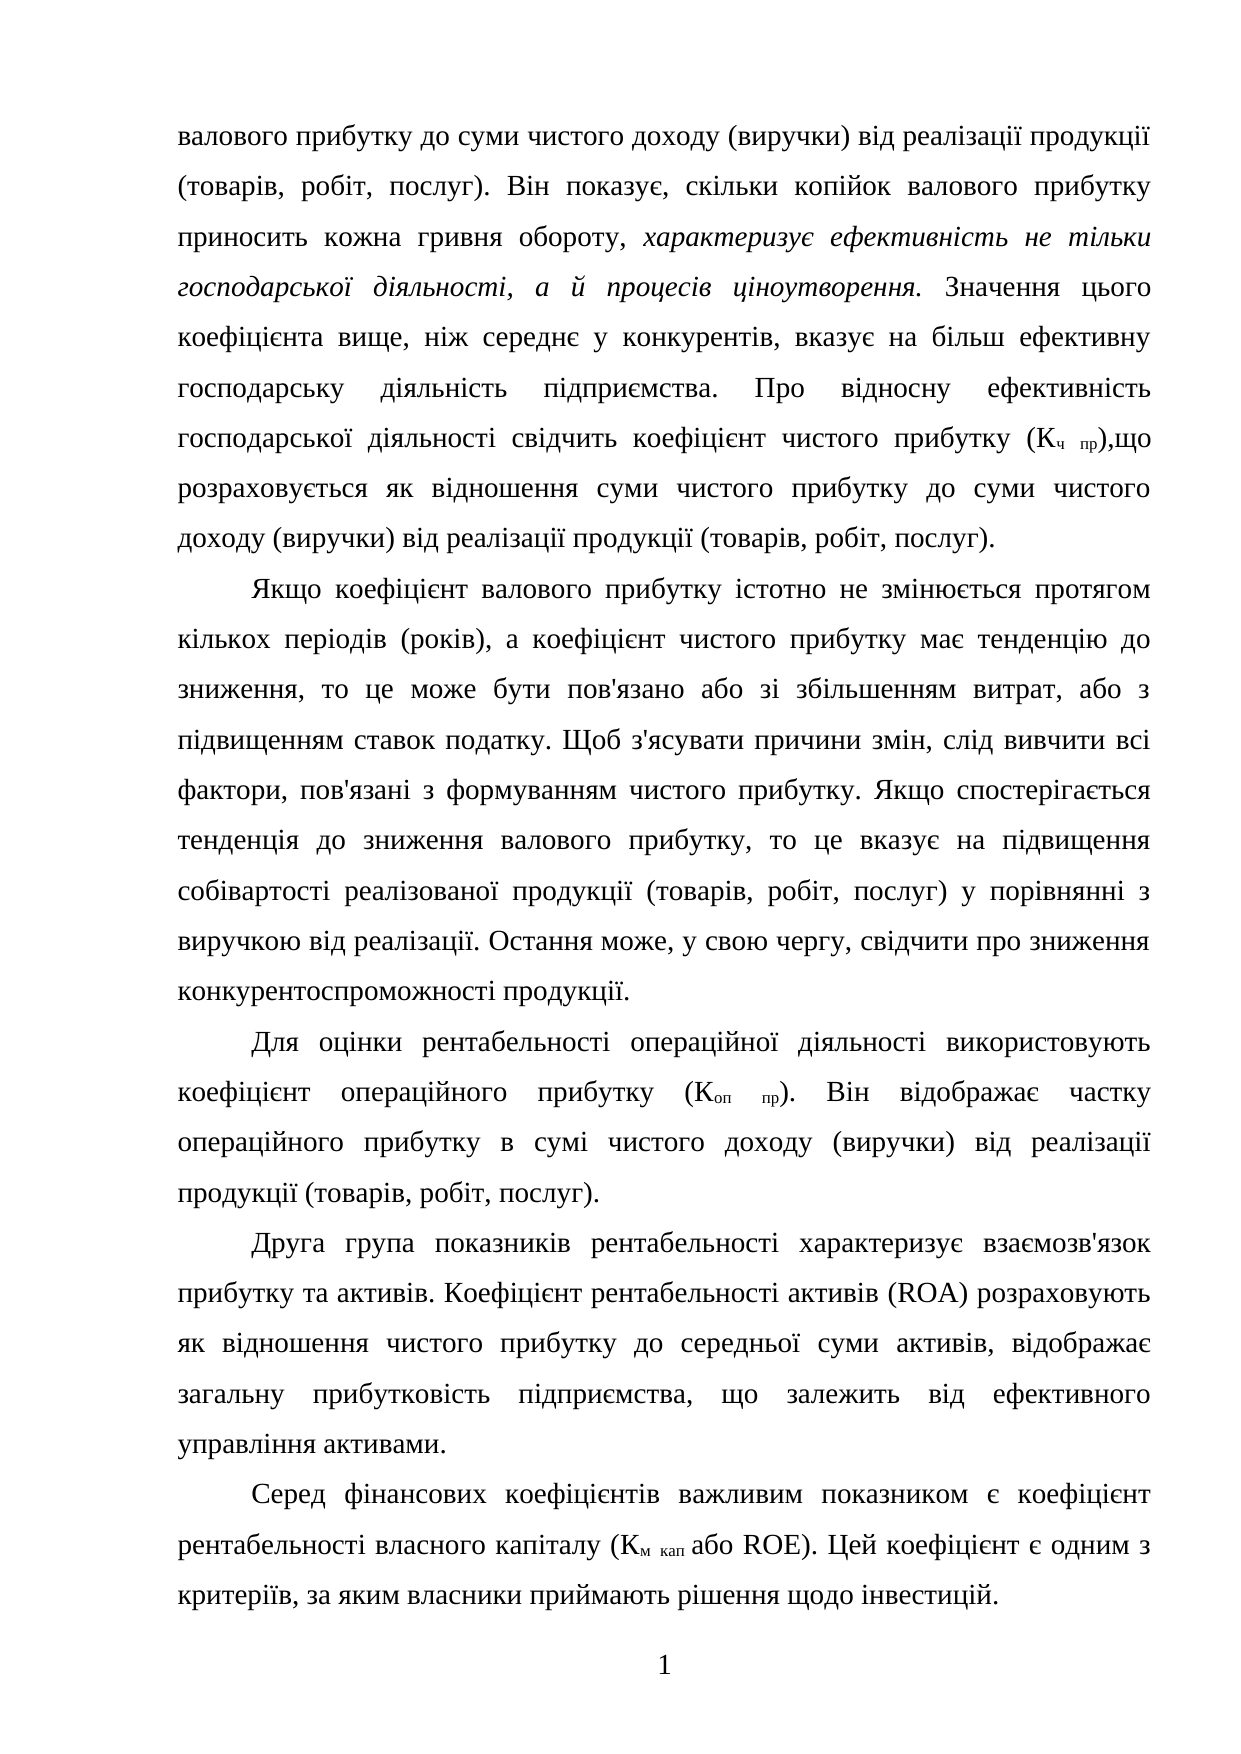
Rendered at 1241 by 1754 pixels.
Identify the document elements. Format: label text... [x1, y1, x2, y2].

text Для оцінки рентабельності операційної діяльності використовують коефіцієнт операційного прибутку (Коп пр). Він відображає частку операційного прибутку в сумі чистого доходу (виручки) від реалізації продукції (товарів, робіт, послуг). [177, 1024, 1152, 1208]
text Друга група показників рентабельності характеризує взаємозв'язок прибутку та активів. Коефіцієнт рентабельності активів (ROA) розраховують як відношення чистого прибутку до середньої суми активів, відображає загальну прибутковість підприємства, що залежить від ефективного управління активами. [177, 1225, 1152, 1460]
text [177, 118, 1152, 554]
text Якщо коефіцієнт валового прибутку істотно не змінюється протягом кількох періодів (років), а коефіцієнт чистого прибутку має тенденцію до зниження, то це може бути пов'язано або зі збільшенням витрат, або з підвищенням ставок податку. Щоб з'ясувати причини змін, слід вивчити всі фактори, пов'язані з формуванням чистого прибутку. Якщо спостерігається тенденція до зниження валового прибутку, то це вказує на підвищення собівартості реалізованої продукції (товарів, робіт, послуг) у порівнянні з виручкою від реалізації. Остання може, у свою чергу, свідчити про зниження конкурентоспроможності продукції. [177, 571, 1152, 1007]
text Серед фінансових коефіцієнтів важливим показником є коефіцієнт рентабельності власного капіталу (Км кап або ROE). Цей коефіцієнт є одним з критеріїв, за яким власники приймають рішення щодо інвестицій. [177, 1477, 1152, 1611]
